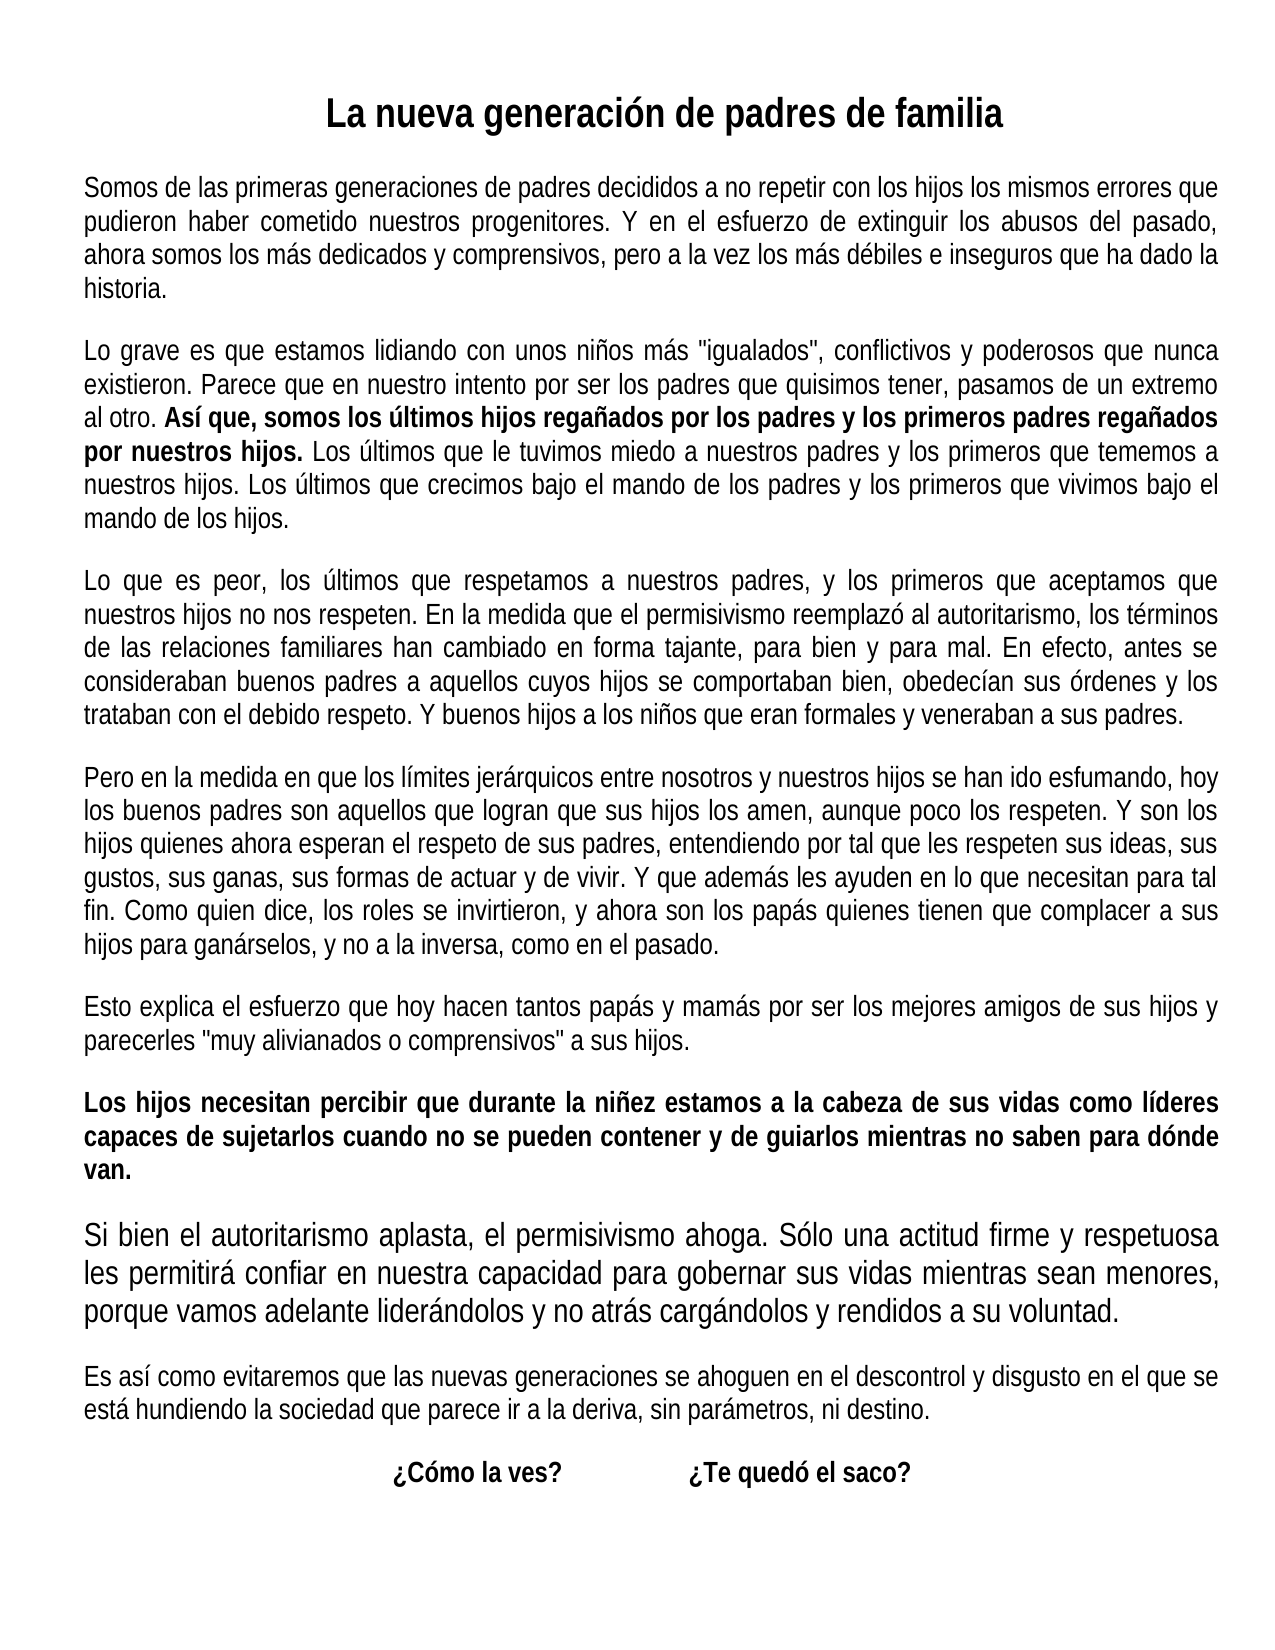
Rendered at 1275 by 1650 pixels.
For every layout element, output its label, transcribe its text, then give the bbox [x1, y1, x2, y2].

table_header Somos de las primeras generaciones de padres decididos a no repetir con los hijos los mismos errores que pudieron haber cometido nuestros progenitores. Y en el esfuerzo de extinguir los abusos del pasado, ahora somos los más dedicados y comprensivos, pero a la vez los más débiles e inseguros que ha dado la historia. Lo grave es que estamos lidiando con unos niños más "igualados", conflictivos y poderosos que nunca existieron. Parece que en nuestro intento por ser los padres que quisimos tener, pasamos de un extremo al otro. Así que, somos los últimos hijos regañados por los padres y los primeros padres regañados por nuestros hijos. Los últimos que le tuvimos miedo a nuestros padres y los primeros que tememos a nuestros hijos. Los últimos que crecimos bajo el mando de los padres y los primeros que vivimos bajo el mando de los hijos. Lo que es peor, los últimos que respetamos a nuestros padres, y los primeros que aceptamos que nuestros hijos no nos respeten. En la medida que el permisivismo reemplazó al autoritarismo, los términos de las relaciones familiares han cambiado en forma tajante, para bien y para mal. En efecto, antes se consideraban buenos padres a aquellos cuyos hijos se comportaban bien, obedecían sus órdenes y los trataban con el debido respeto. Y buenos hijos a los niños que eran formales y veneraban a sus padres. Pero en la medida en que los límites jerárquicos entre nosotros y nuestros hijos se han ido esfumando, hoy los buenos padres son aquellos que logran que sus hijos los amen, aunque poco los respeten. Y son los hijos quienes ahora esperan el respeto de sus padres, entendiendo por tal que les respeten sus ideas, sus gustos, sus ganas, sus formas de actuar y de vivir. Y que además les ayuden en lo que necesitan para tal fin. Como quien dice, los roles se invirtieron, y ahora son los papás quienes tienen que complacer a sus hijos para ganárselos, y no a la inversa, como en el pasado. Esto explica el esfuerzo que hoy hacen tantos papás y mamás por ser los mejores amigos de sus hijos y parecerles "muy alivianados o comprensivos" a sus hijos. Los hijos necesitan percibir que durante la niñez estamos a la cabeza de sus vidas como líderes capaces de sujetarlos cuando no se pueden contener y de guiarlos mientras no saben para dónde van. Si bien el autoritarismo aplasta, el permisivismo ahoga. Sólo una actitud firme y respetuosa les permitirá confiar en nuestra capacidad para gobernar sus vidas mientras sean menores, porque vamos adelante liderándolos y no atrás cargándolos y rendidos a su voluntad. Es así como evitaremos que las nuevas generaciones se ahoguen en el descontrol y disgusto en el que se está hundiendo la sociedad que parece ir a la deriva, sin parámetros, ni destino. ¿Cómo la ves? ¿Te quedó el saco? [79, 166, 1226, 1493]
text La nueva generación de padres de familia [118, 89, 1211, 136]
